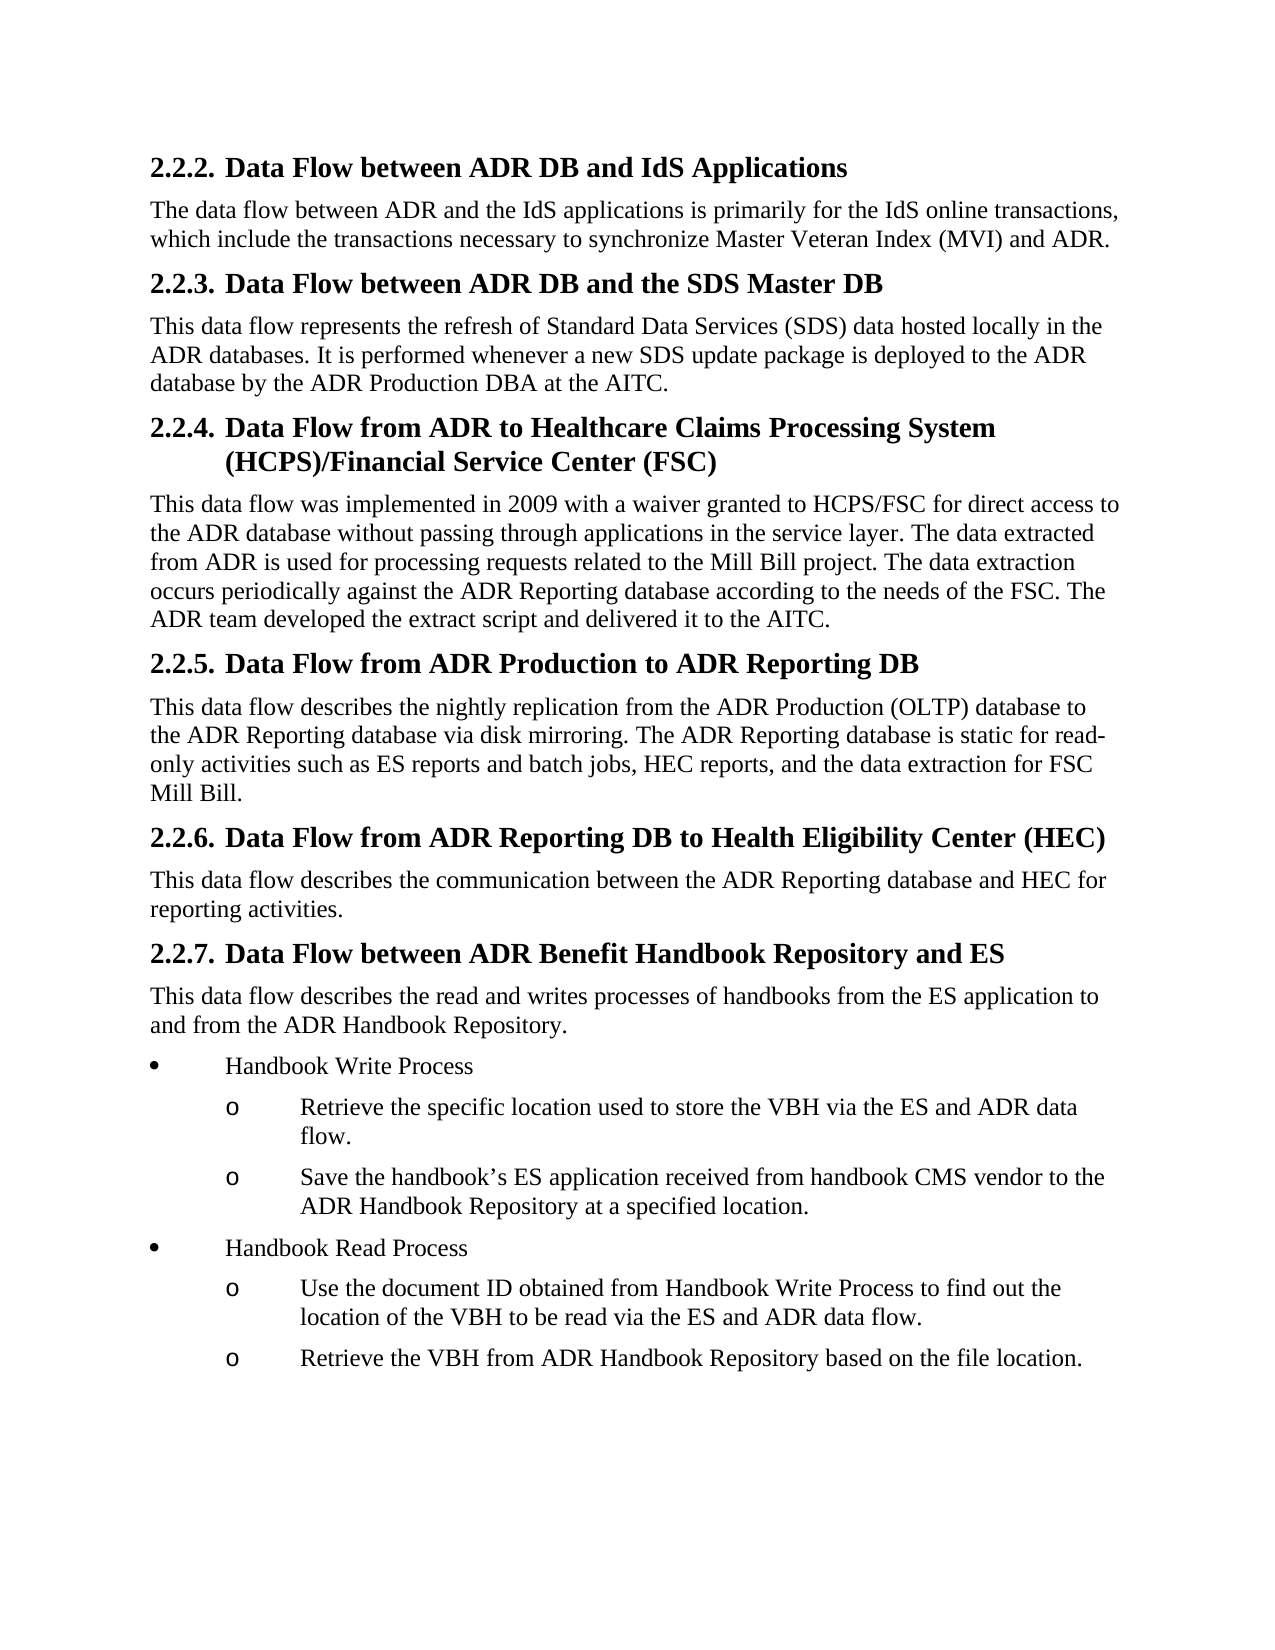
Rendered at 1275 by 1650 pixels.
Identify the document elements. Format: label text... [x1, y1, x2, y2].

list Data Flow between ADR Benefit Handbook Repository and ES [150, 936, 1137, 969]
text This data flow describes the read and writes processes of handbooks from the ES application to and from the ADR Handbook Repository. [150, 981, 1124, 1039]
text This data flow describes the communication between the ADR Reporting database and HEC for reporting activities. [150, 865, 1124, 923]
list Use the document ID obtained from Handbook Write Process to find out the location of the VBH to be read via the ES and ADR data flow. [225, 1274, 1064, 1331]
text This data flow describes the nightly replication from the ADR Production (OLTP) database to the ADR Reporting database via disk mirroring. The ADR Reporting database is static for read- only activities such as ES reports and batch jobs, HEC reports, and the data extraction for FSC Mill Bill. [150, 692, 1112, 807]
list Handbook Write Process [150, 1051, 1137, 1080]
list Retrieve the specific location used to store the VBH via the ES and ADR data flow. [225, 1093, 1079, 1150]
list Data Flow from ADR to Healthcare Claims Processing System (HCPS)/Financial Service Center (FSC) [150, 410, 1001, 477]
list Retrieve the VBH from ADR Handbook Repository based on the file location. [225, 1343, 1137, 1374]
list Data Flow between ADR DB and IdS Applications [150, 150, 1137, 183]
text The data flow between ADR and the IdS applications is primarily for the IdS online transactions, which include the transactions necessary to synchronize Master Veteran Index (MVI) and ADR. [150, 195, 1124, 253]
text This data flow was implemented in 2009 with a waiver granted to HCPS/FSC for direct access to the ADR database without passing through applications in the service layer. The data extracted from ADR is used for processing requests related to the Mill Bill project. The data extraction occurs periodically against the ADR Reporting database according to the needs of the FSC. The ADR team developed the extract script and delivered it to the AITC. [150, 489, 1124, 633]
list Data Flow from ADR Production to ADR Reporting DB [150, 646, 1137, 680]
list Data Flow between ADR DB and the SDS Master DB [150, 266, 1137, 299]
list Handbook Read Process [150, 1233, 1137, 1261]
text This data flow represents the refresh of Standard Data Services (SDS) data hosted locally in the ADR databases. It is performed whenever a new SDS update package is deployed to the ADR database by the ADR Production DBA at the AITC. [150, 311, 1124, 397]
list Save the handbook’s ES application received from handbook CMS vendor to the ADR Handbook Repository at a specified location. [225, 1163, 1109, 1220]
list Data Flow from ADR Reporting DB to Health Eligibility Center (HEC) [150, 820, 1137, 853]
